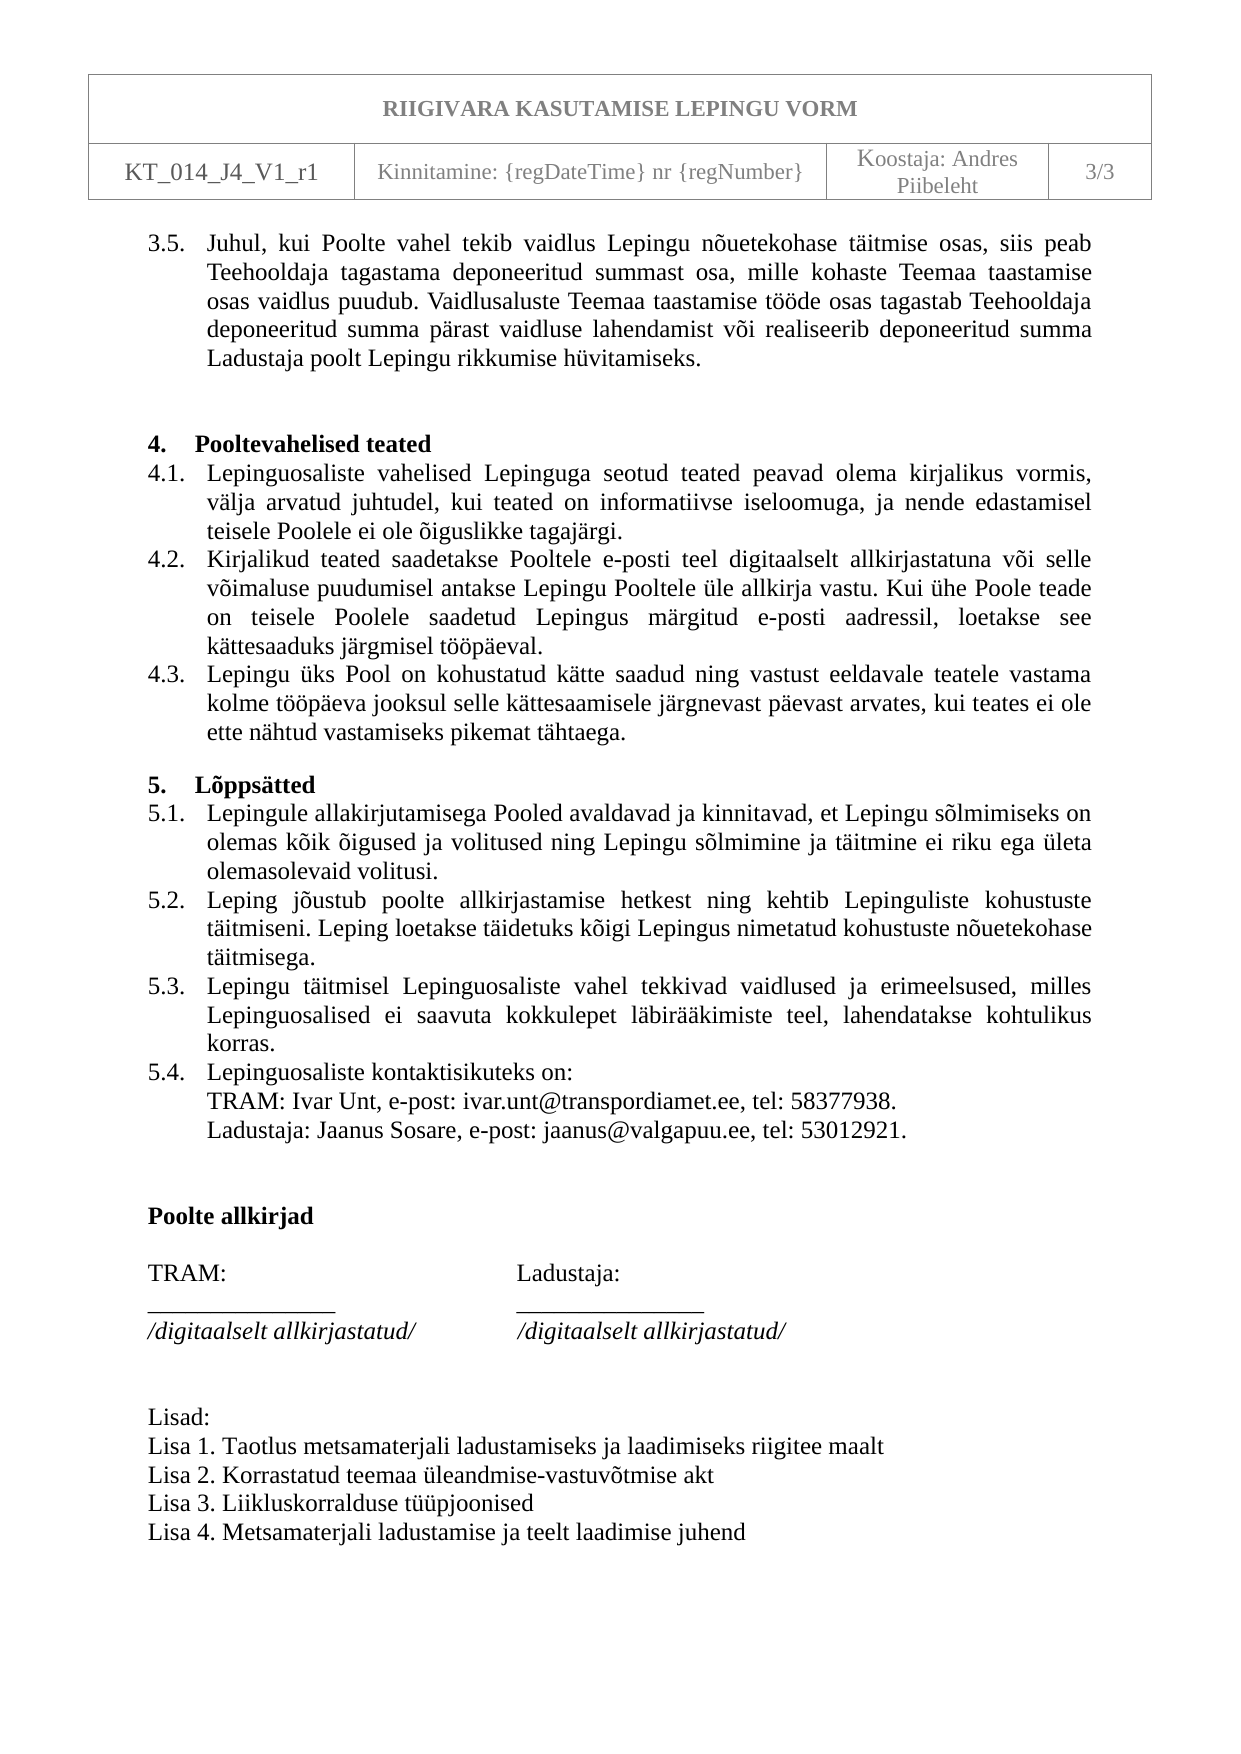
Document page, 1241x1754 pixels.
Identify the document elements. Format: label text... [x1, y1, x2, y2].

list Juhul, kui Poolte vahel tekib vaidlus Lepingu nõuetekohase täitmise osas, siis peab Teehooldaja tagastama deponeeritud summast osa, mille kohaste Teemaa taastamise osas vaidlus puudub. Vaidlusaluste Teemaa taastamise tööde osas tagastab Teehooldaja deponeeritud summa pärast vaidluse lahendamist või realiseerib deponeeritud summa Ladustaja poolt Lepingu rikkumise hüvitamiseks. [148, 228, 1093, 372]
list Pooltevahelised teated [148, 429, 1093, 458]
text Lisa 4. Metsamaterjali ladustamise ja teelt laadimise juhend [148, 1517, 1093, 1546]
text /digitaalselt allkirjastatud/ /digitaalselt allkirjastatud/ [148, 1316, 1093, 1345]
list Lepingu täitmisel Lepinguosaliste vahel tekkivad vaidlused ja erimeelsused, milles Lepinguosalised ei saavuta kokkulepet läbirääkimiste teel, lahendatakse kohtulikus korras. [148, 971, 1093, 1057]
text Lisa 1. Taotlus metsamaterjali ladustamiseks ja laadimiseks riigitee maalt [148, 1431, 1093, 1460]
text Ladustaja: Jaanus Sosare, e-post: jaanus@valgapuu.ee, tel: 53012921. [207, 1115, 1093, 1143]
text TRAM: Ivar Unt, e-post: ivar.unt@transpordiamet.ee, tel: 58377938. [207, 1086, 1093, 1115]
list Lepingu üks Pool on kohustatud kätte saadud ning vastust eeldavale teatele vastama kolme tööpäeva jooksul selle kättesaamisele järgnevast päevast arvates, kui teates ei ole ette nähtud vastamiseks pikemat tähtaega. [148, 659, 1093, 746]
list Lepinguosaliste kontaktisikuteks on: [148, 1057, 1093, 1086]
text Lisa 3. Liikluskorralduse tüüpjoonised [148, 1488, 1093, 1517]
list Lõppsätted [148, 770, 1093, 798]
text Lisad: [148, 1402, 1093, 1431]
text TRAM: Ladustaja: [148, 1258, 1093, 1287]
list Kirjalikud teated saadetakse Pooltele e-posti teel digitaalselt allkirjastatuna või selle võimaluse puudumisel antakse Lepingu Pooltele üle allkirja vastu. Kui ühe Poole teade on teisele Poolele saadetud Lepingus märgitud e-posti aadressil, loetakse see kättesaaduks järgmisel tööpäeval. [148, 544, 1093, 659]
text _______________ _______________ [148, 1287, 1093, 1316]
list Lepinguosaliste vahelised Lepinguga seotud teated peavad olema kirjalikus vormis, välja arvatud juhtudel, kui teated on informatiivse iseloomuga, ja nende edastamisel teisele Poolele ei ole õiguslikke tagajärgi. [148, 458, 1093, 544]
list Poolte allkirjad [148, 1201, 1093, 1230]
list Leping jõustub poolte allkirjastamise hetkest ning kehtib Lepinguliste kohustuste täitmiseni. Leping loetakse täidetuks kõigi Lepingus nimetatud kohustuste nõuetekohase täitmisega. [148, 885, 1093, 971]
text Lisa 2. Korrastatud teemaa üleandmise-vastuvõtmise akt [148, 1460, 1093, 1488]
list Lepingule allakirjutamisega Pooled avaldavad ja kinnitavad, et Lepingu sõlmimiseks on olemas kõik õigused ja volitused ning Lepingu sõlmimine ja täitmine ei riku ega ületa olemasolevaid volitusi. [148, 798, 1093, 885]
